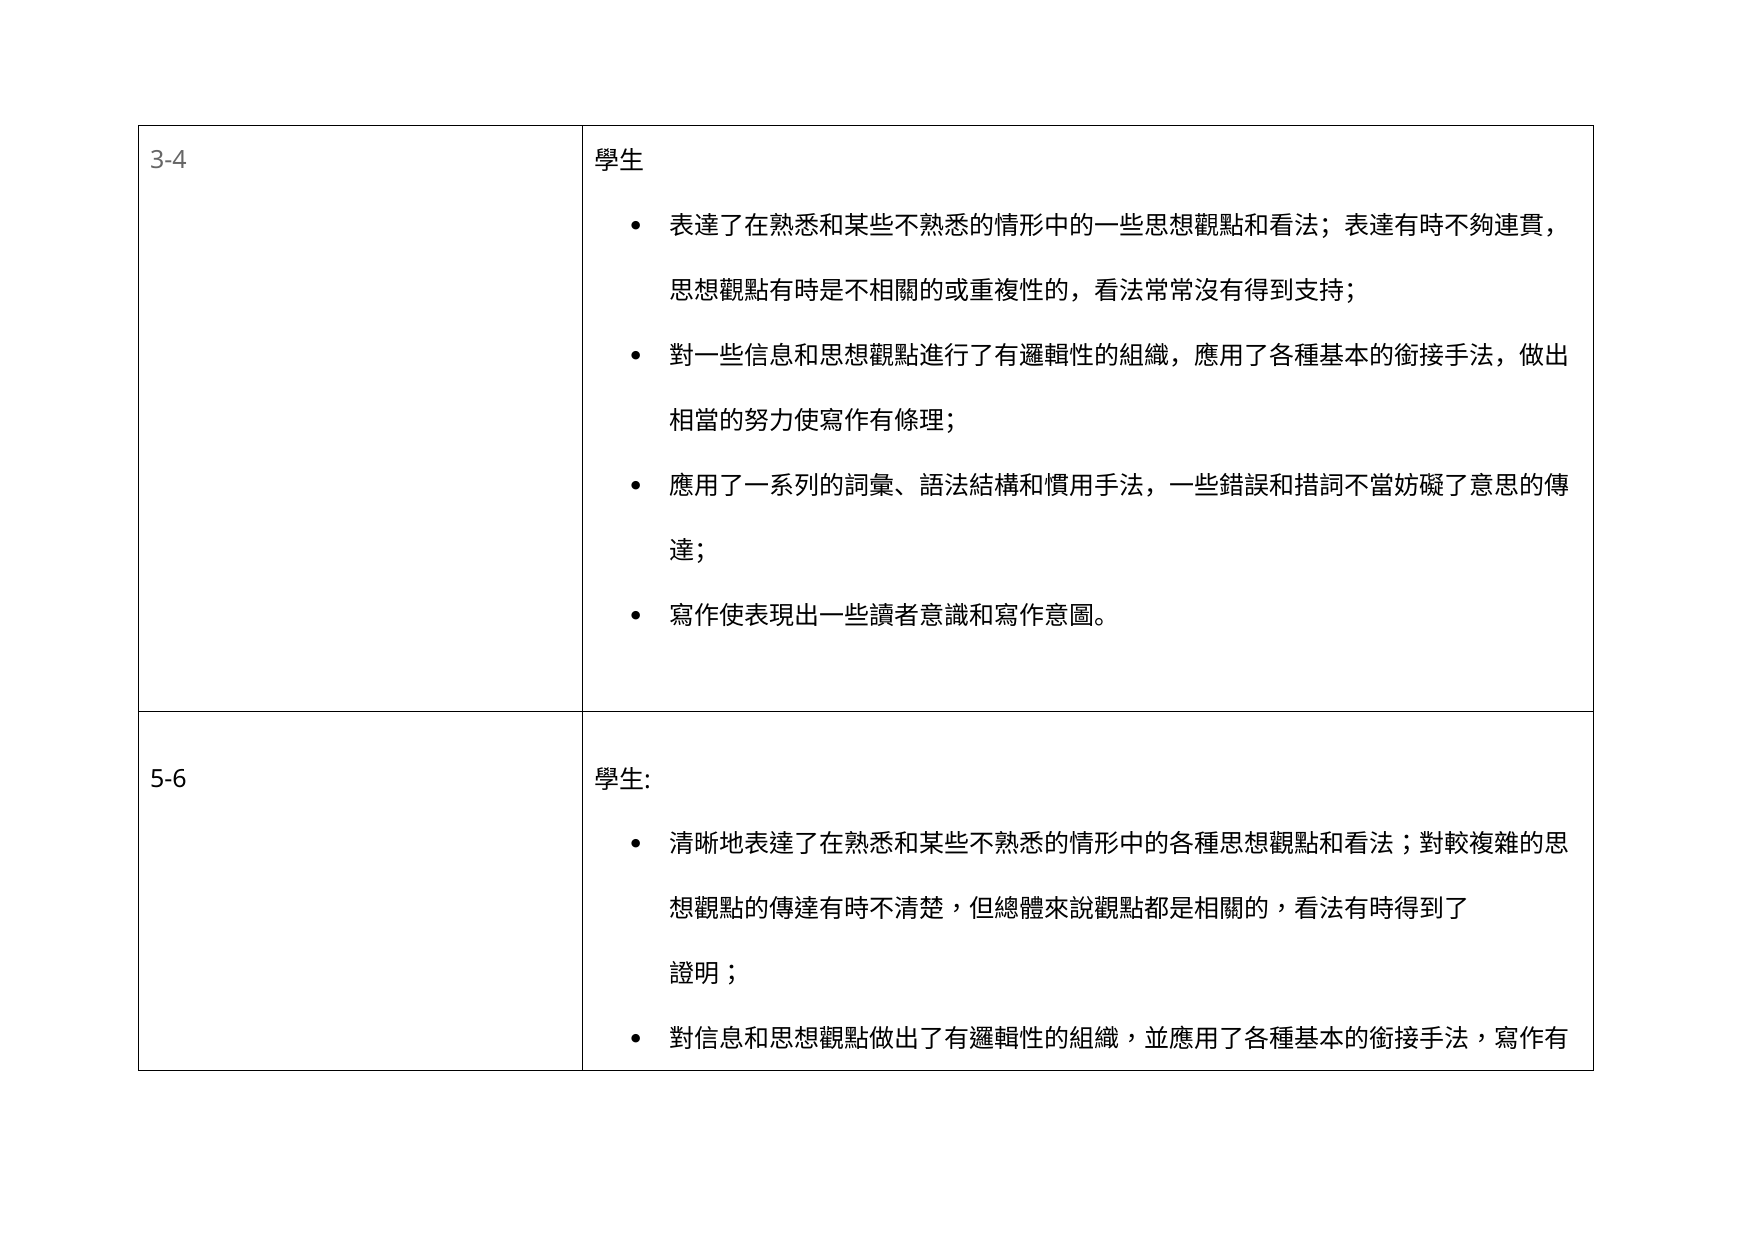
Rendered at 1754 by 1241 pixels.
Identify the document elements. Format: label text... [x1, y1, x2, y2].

table_cell 5-6 [139, 712, 582, 1070]
table_cell 3-4 [139, 126, 582, 711]
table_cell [583, 712, 1593, 1070]
table_cell 學生 表達了在熟悉和某些不熟悉的情形中的一些思想觀點和看法；表達有時不夠連貫，思想觀點有時是不相關的或重複性的，看法常常沒有得到支持； 對一些信息和思想觀點進行了有邏輯性的組織，應用了各種基本的銜接手法，做出相當的努力使寫作有條理； 應用了一系列的詞彙、語法結構和慣用手法，一些錯誤和措詞不當妨礙了意思的傳達； 寫作使表現出一些讀者意識和寫作意圖。 [583, 126, 1593, 711]
